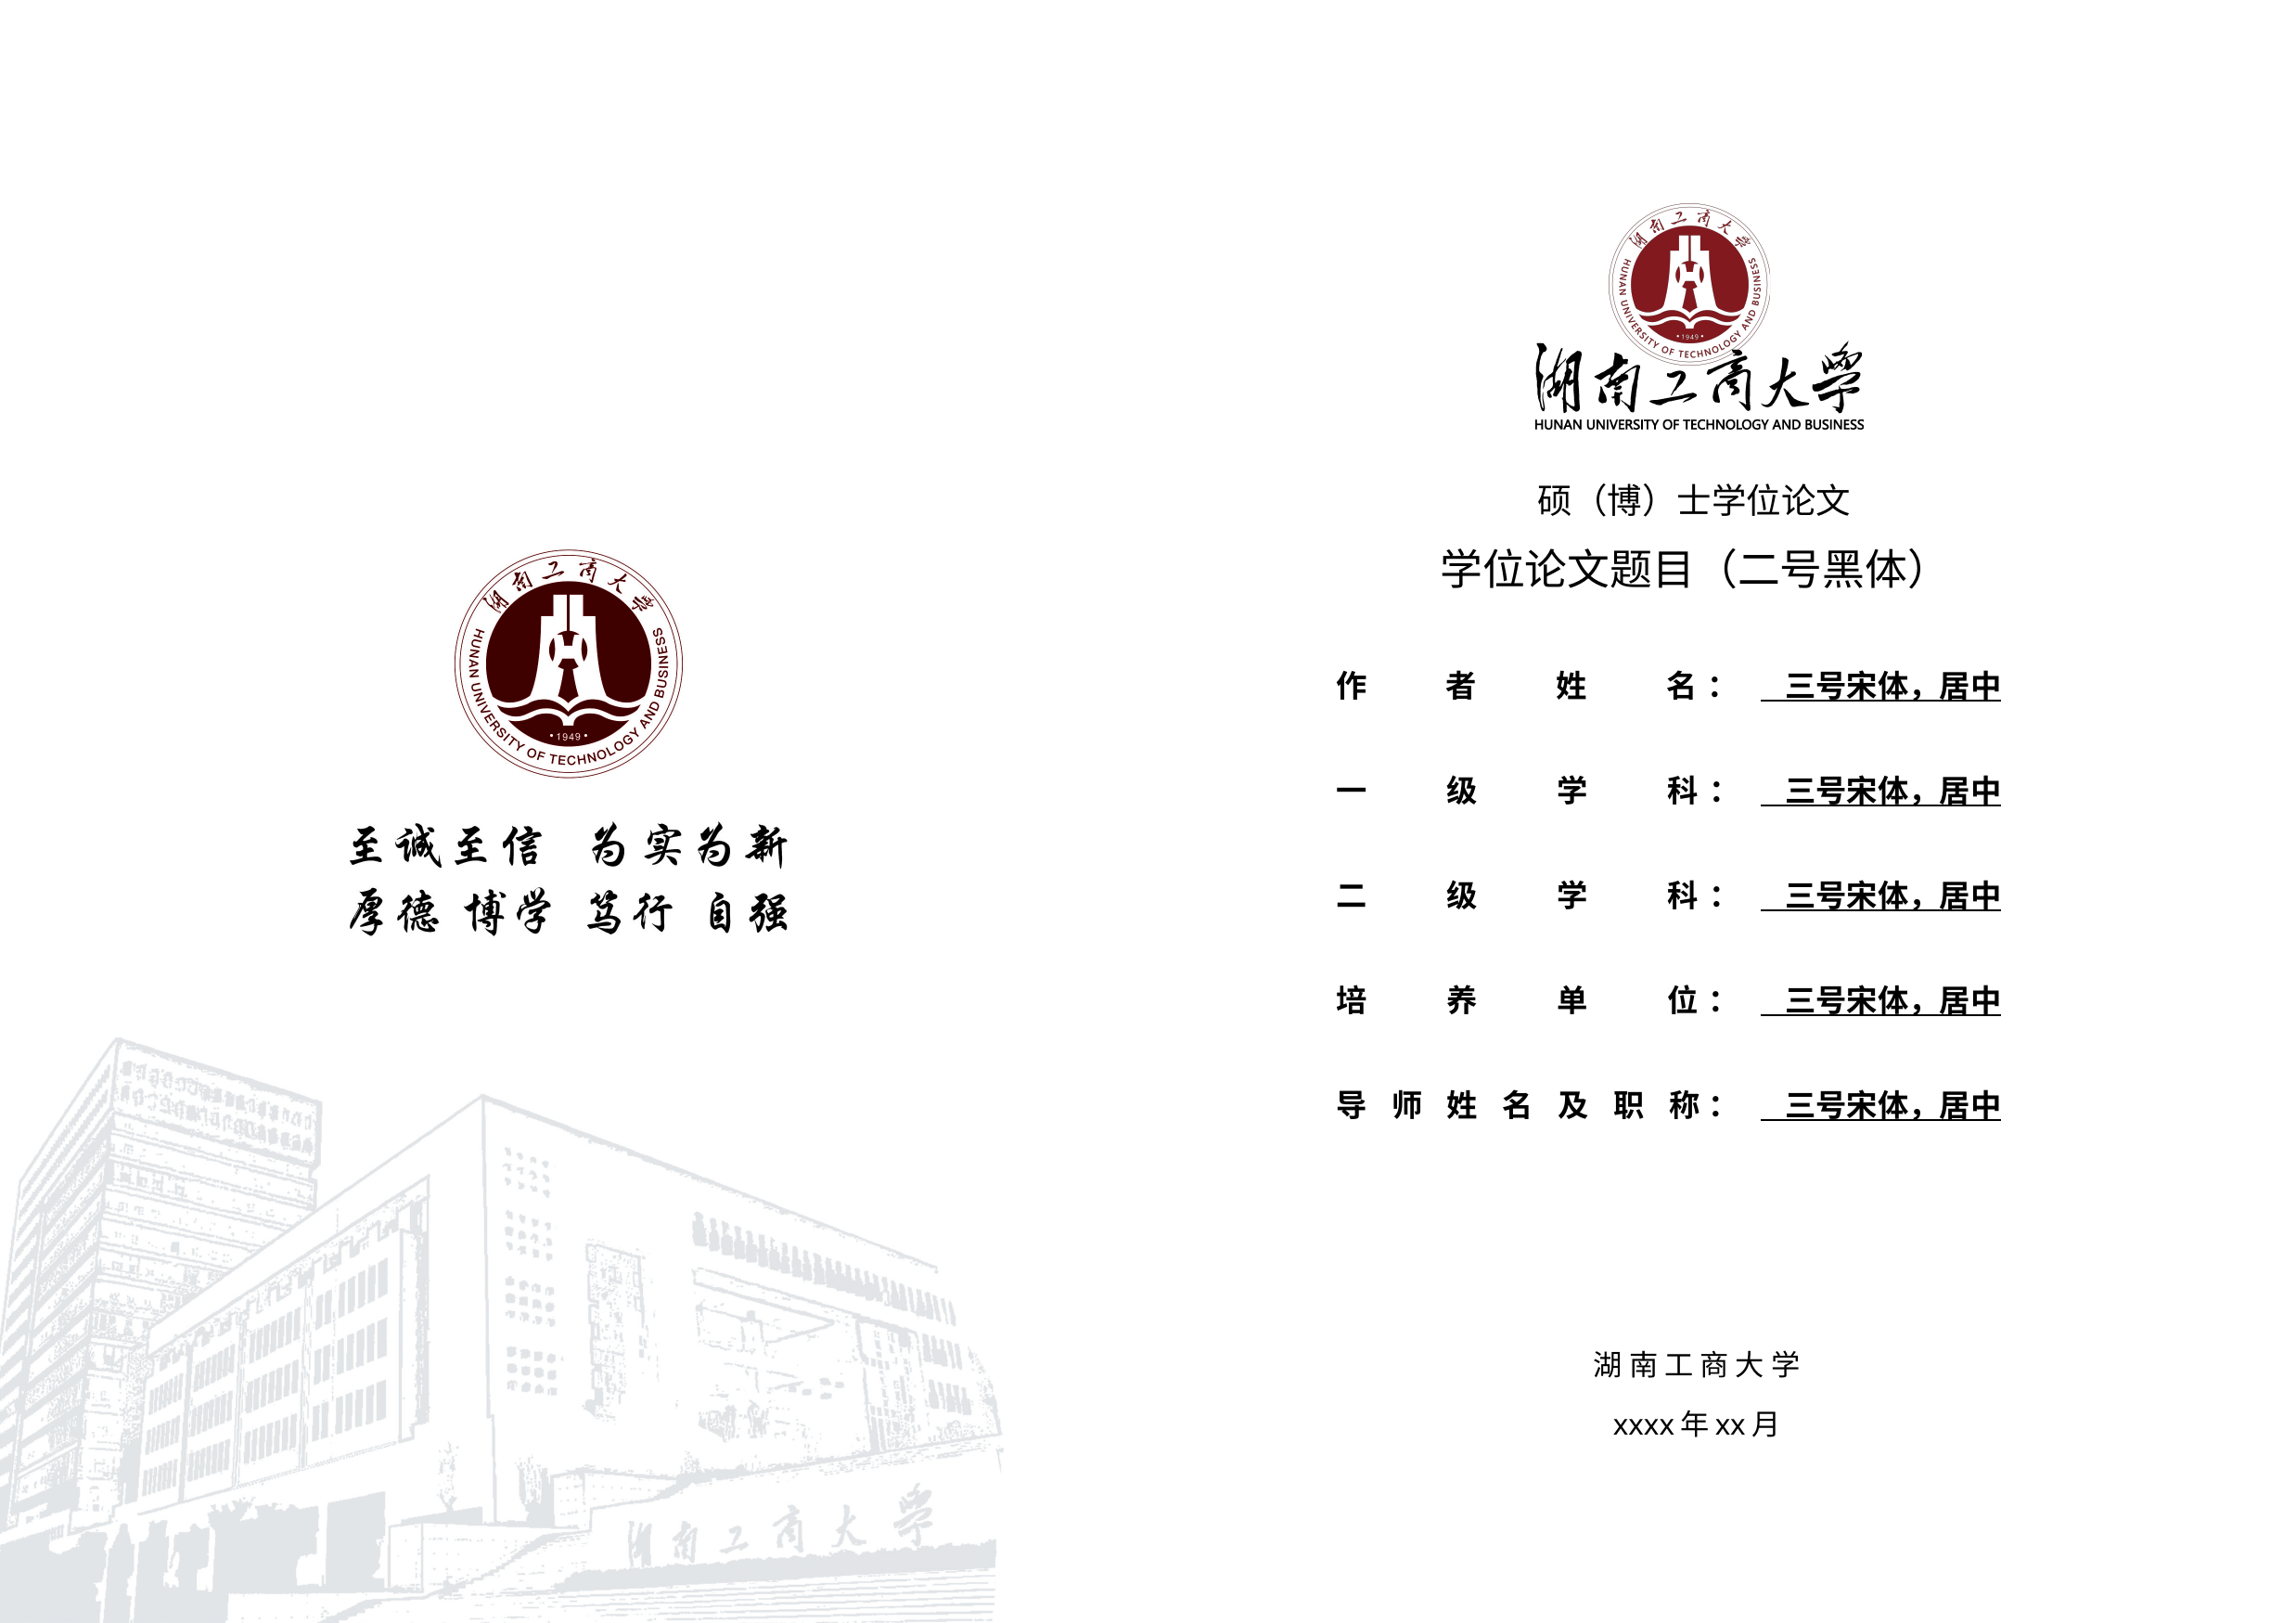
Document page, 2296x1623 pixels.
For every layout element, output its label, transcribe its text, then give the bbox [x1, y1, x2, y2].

table_header 作 者 姓 名： [1326, 631, 1751, 736]
table_cell 三号宋体，居中 [1751, 736, 2073, 841]
table_cell 导 师 姓 名 及 职 称： [1326, 1050, 1751, 1155]
table_cell 一 级 学 科： [1326, 736, 1751, 841]
table_cell 三号宋体，居中 [1751, 946, 2073, 1050]
table_cell 二 级 学 科： [1326, 841, 1751, 946]
table_cell 三号宋体，居中 [1751, 841, 2073, 946]
table_header 三号宋体，居中 [1751, 631, 2073, 736]
table_cell 三号宋体，居中 [1751, 1050, 2073, 1155]
table_cell 培 养 单 位： [1326, 946, 1751, 1050]
picture [0, 0, 2294, 1623]
